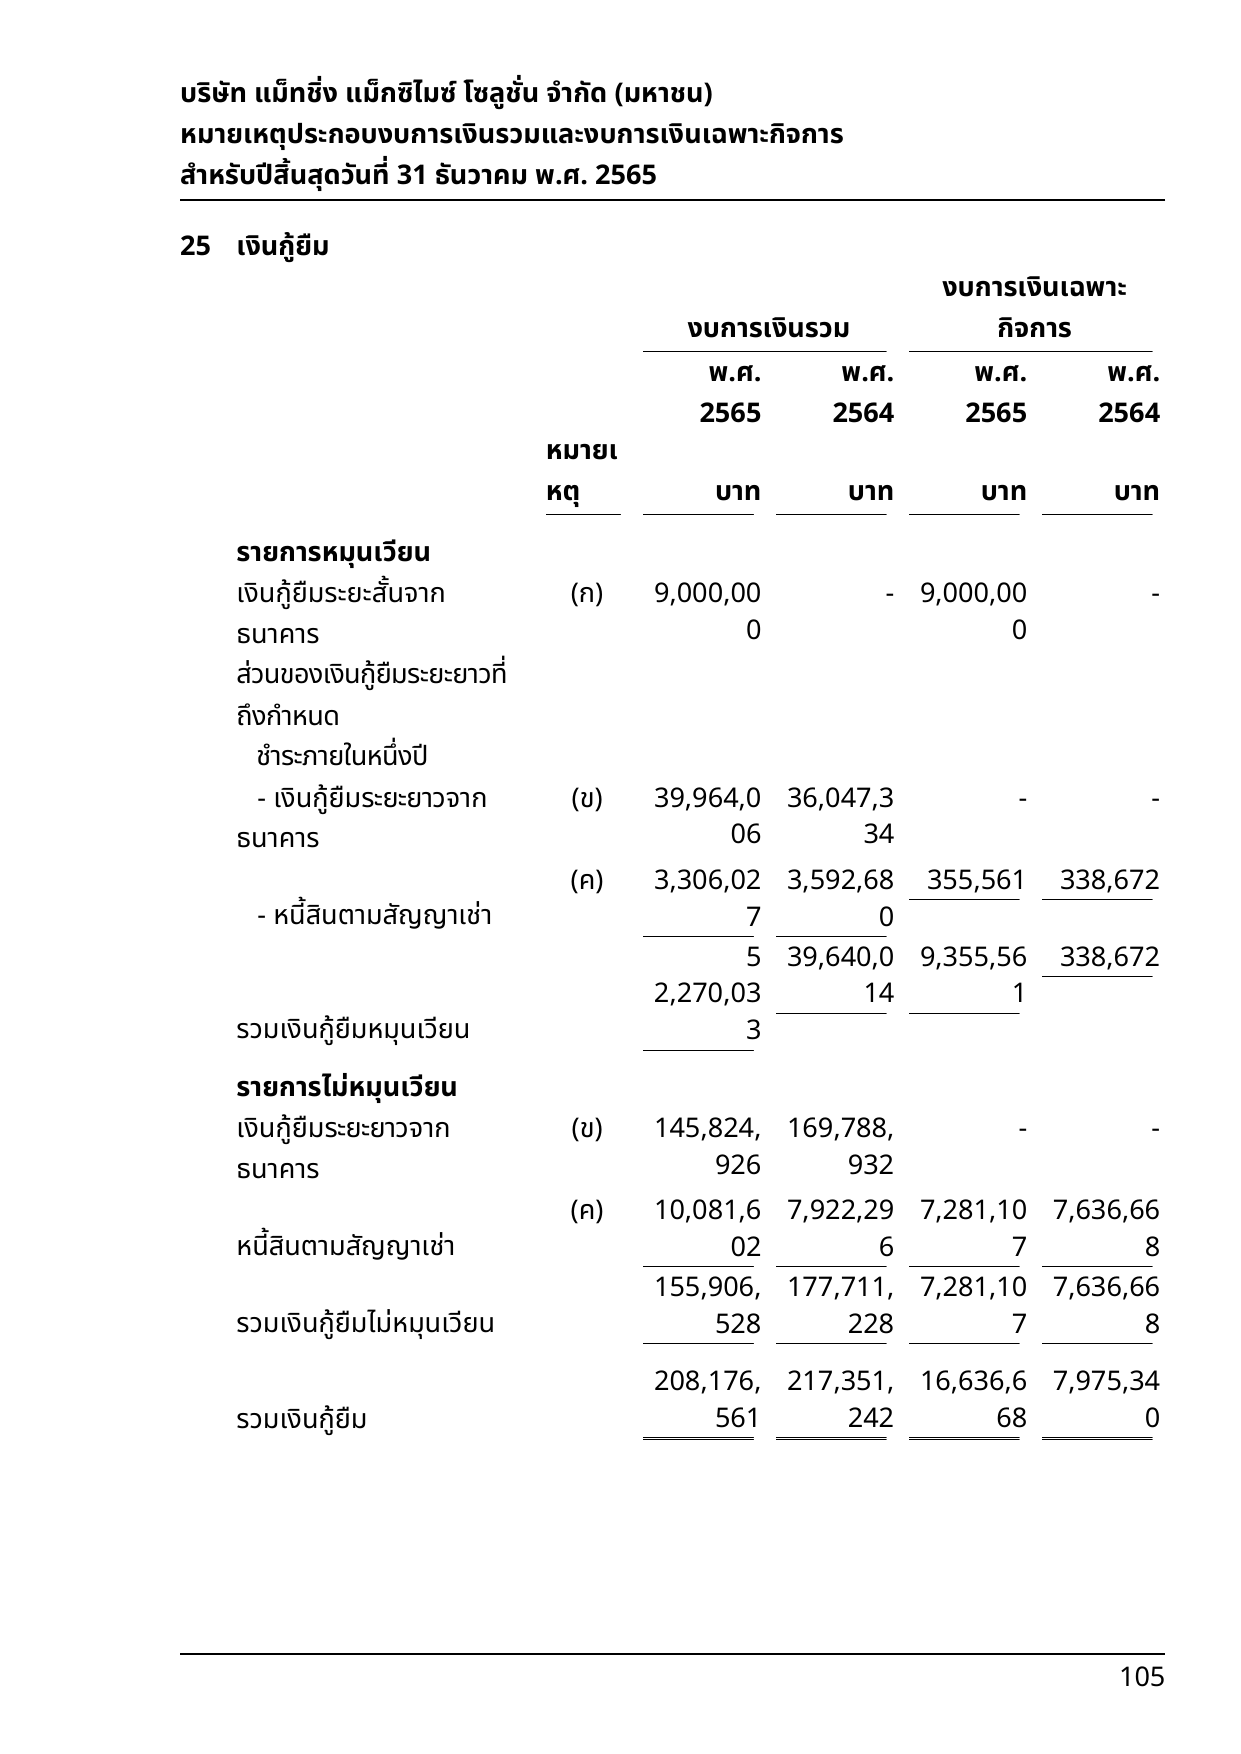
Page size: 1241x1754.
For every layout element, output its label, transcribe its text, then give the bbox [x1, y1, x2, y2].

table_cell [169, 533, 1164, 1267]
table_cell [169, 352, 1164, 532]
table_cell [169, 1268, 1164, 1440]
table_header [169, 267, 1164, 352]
text 25 เงินกู้ยืม [180, 226, 1165, 267]
